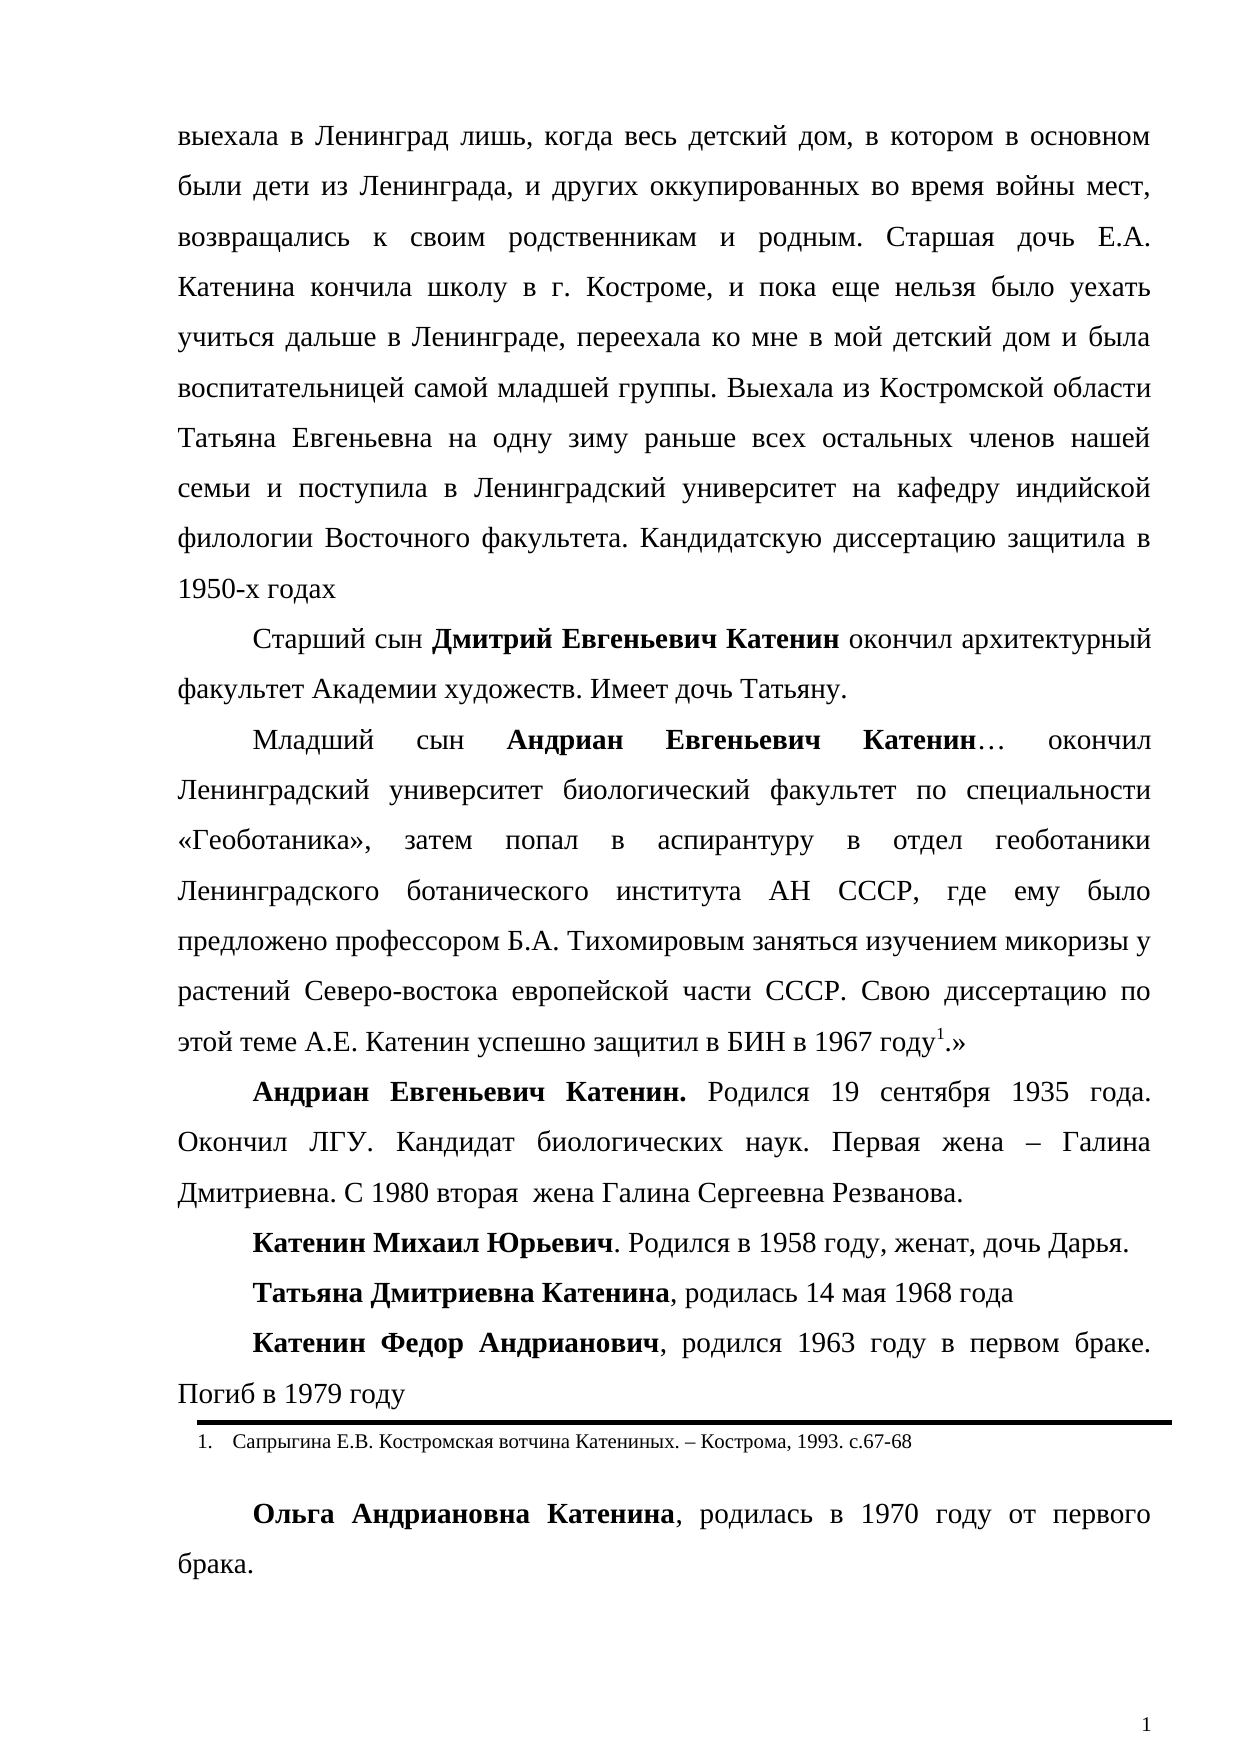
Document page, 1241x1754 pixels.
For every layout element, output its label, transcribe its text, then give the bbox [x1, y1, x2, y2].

text Андриан Евгеньевич Катенин. Родился 19 сентября 1935 года. Окончил ЛГУ. Кандидат биологических наук. Первая жена – Галина Дмитриевна. С 1980 вторая жена Галина Сергеевна Резванова. [177, 1074, 1152, 1208]
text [177, 118, 1152, 604]
text Младший сын Андриан Евгеньевич Катенин… окончил Ленинградский университет биологический факультет по специальности «Геоботаника», затем попал в аспирантуру в отдел геоботаники Ленинградского ботанического института АН СССР, где ему было предложено профессором Б.А. Тихомировым заняться изучением микоризы у растений Северо-востока европейской части СССР. Свою диссертацию по этой теме А.Е. Катенин успешно защитил в БИН в 1967 году1.» [177, 722, 1152, 1057]
text Ольга Андриановна Катенина, родилась в 1970 году от первого брака. [177, 1426, 1152, 1579]
text Катенин Михаил Юрьевич. Родился в 1958 году, женат, дочь Дарья. [177, 1225, 1152, 1258]
list Татьяна Дмитриевна Катенина, родилась 14 мая 1968 года [177, 1275, 1152, 1309]
text Старший сын Дмитрий Евгеньевич Катенин окончил архитектурный факультет Академии художеств. Имеет дочь Татьяну. [177, 621, 1152, 705]
text Катенин Федор Андрианович, родился 1963 году в первом браке. Погиб в 1979 году [177, 1326, 1152, 1409]
